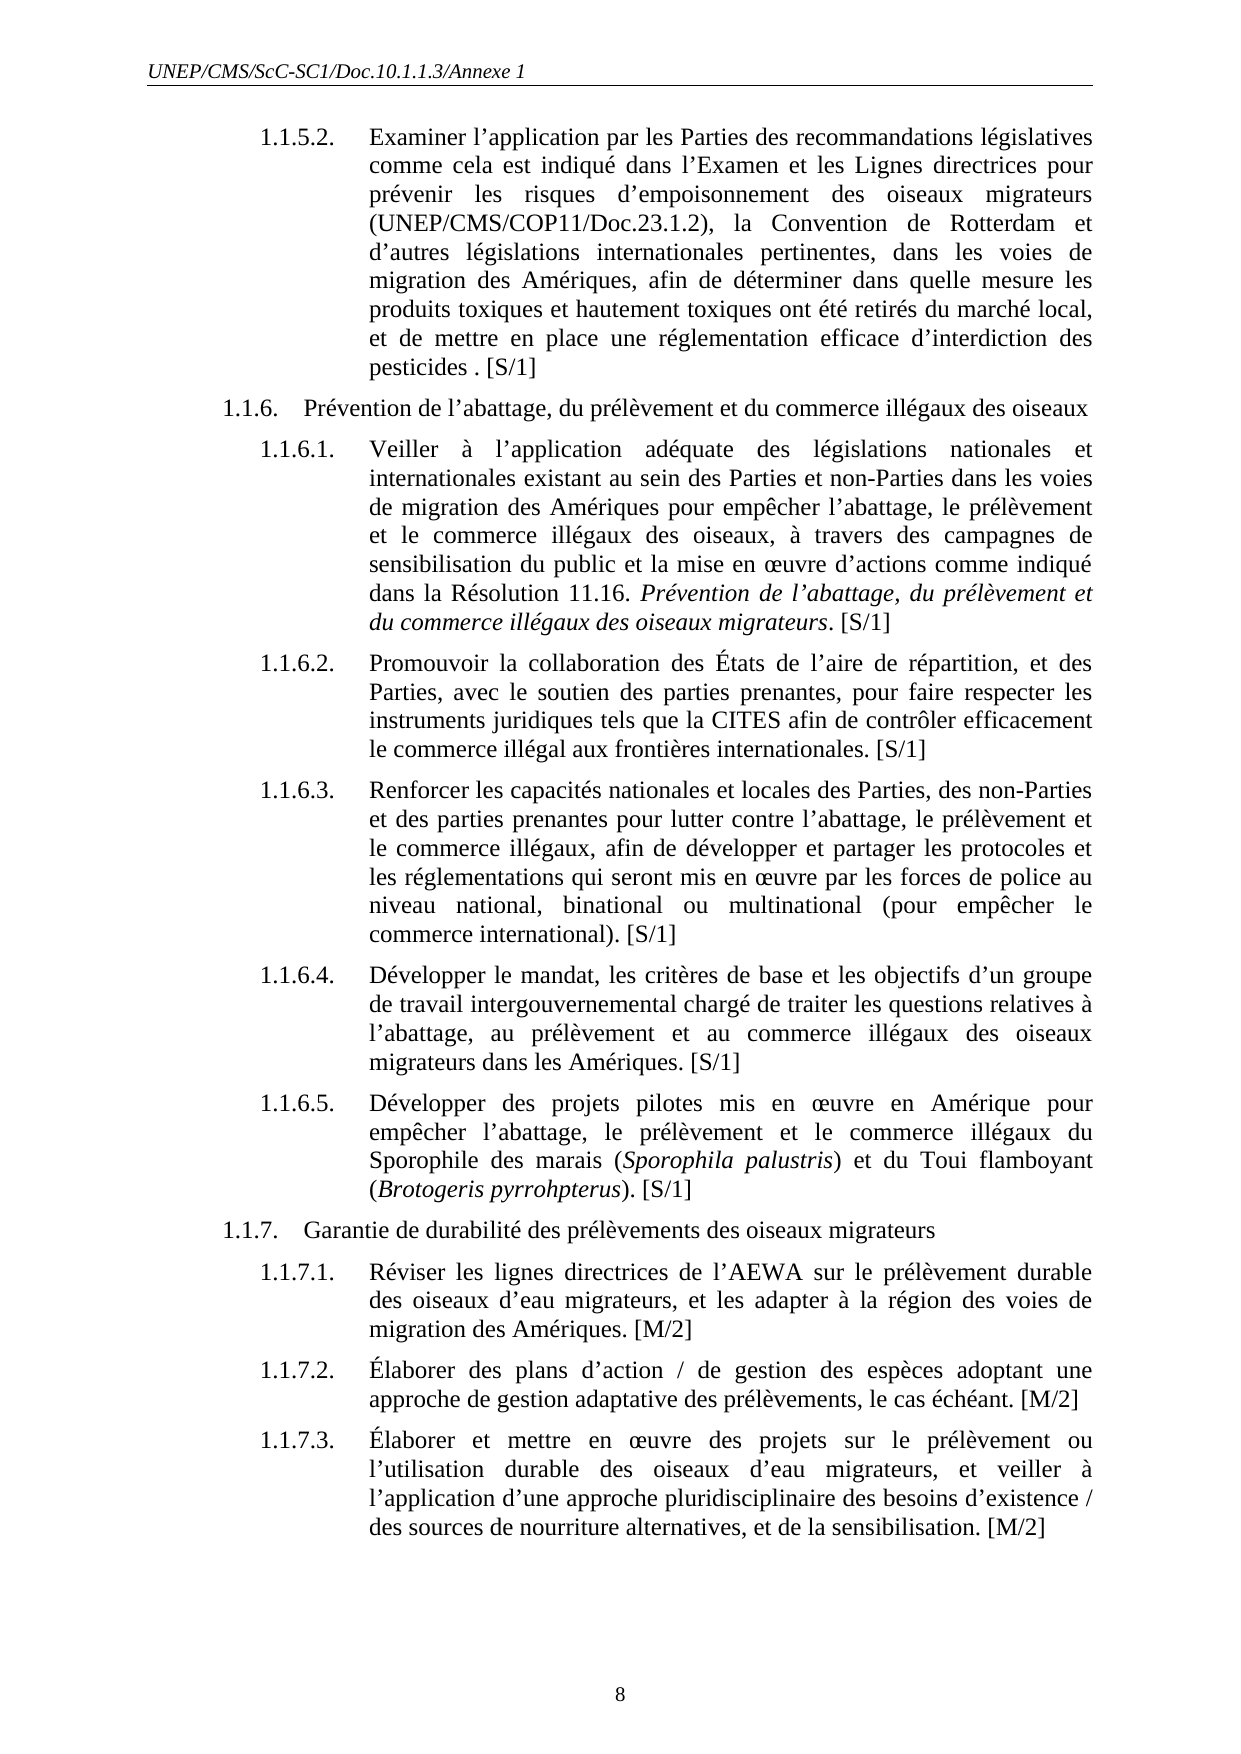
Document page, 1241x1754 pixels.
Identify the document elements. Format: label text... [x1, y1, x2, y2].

list Examiner l’application par les Parties des recommandations législatives comme cela est indiqué dans l’Examen et les Lignes directrices pour prévenir les risques d’empoisonnement des oiseaux migrateurs (UNEP/CMS/COP11/Doc.23.1.2), la Convention de Rotterdam et d’autres législations internationales pertinentes, dans les voies de migration des Amériques, afin de déterminer dans quelle mesure les produits toxiques et hautement toxiques ont été retirés du marché local, et de mettre en place une réglementation efficace d’interdiction des pesticides . [S/1] [259, 122, 1093, 381]
list Garantie de durabilité des prélèvements des oiseaux migrateurs [222, 1216, 1093, 1244]
list Veiller à l’application adéquate des législations nationales et internationales existant au sein des Parties et non-Parties dans les voies de migration des Amériques pour empêcher l’abattage, le prélèvement et le commerce illégaux des oiseaux, à travers des campagnes de sensibilisation du public et la mise en œuvre d’actions comme indiqué dans la Résolution 11.16. Prévention de l’abattage, du prélèvement et du commerce illégaux des oiseaux migrateurs. [S/1] [259, 434, 1093, 636]
list Réviser les lignes directrices de l’AEWA sur le prélèvement durable des oiseaux d’eau migrateurs, et les adapter à la région des voies de migration des Amériques. [M/2] [259, 1257, 1093, 1343]
list Prévention de l’abattage, du prélèvement et du commerce illégaux des oiseaux [222, 393, 1093, 422]
list Élaborer et mettre en œuvre des projets sur le prélèvement ou l’utilisation durable des oiseaux d’eau migrateurs, et veiller à l’application d’une approche pluridisciplinaire des besoins d’existence / des sources de nourriture alternatives, et de la sensibilisation. [M/2] [259, 1426, 1093, 1541]
list Promouvoir la collaboration des États de l’aire de répartition, et des Parties, avec le soutien des parties prenantes, pour faire respecter les instruments juridiques tels que la CITES afin de contrôler efficacement le commerce illégal aux frontières internationales. [S/1] [259, 648, 1093, 763]
list Élaborer des plans d’action / de gestion des espèces adoptant une approche de gestion adaptative des prélèvements, le cas échéant. [M/2] [259, 1356, 1093, 1413]
list Développer des projets pilotes mis en œuvre en Amérique pour empêcher l’abattage, le prélèvement et le commerce illégaux du Sporophile des marais (Sporophila palustris) et du Toui flamboyant (Brotogeris pyrrohpterus). [S/1] [259, 1088, 1093, 1203]
list Développer le mandat, les critères de base et les objectifs d’un groupe de travail intergouvernemental chargé de traiter les questions relatives à l’abattage, au prélèvement et au commerce illégaux des oiseaux migrateurs dans les Amériques. [S/1] [259, 961, 1093, 1076]
list Renforcer les capacités nationales et locales des Parties, des non-Parties et des parties prenantes pour lutter contre l’abattage, le prélèvement et le commerce illégaux, afin de développer et partager les protocoles et les réglementations qui seront mis en œuvre par les forces de police au niveau national, binational ou multinational (pour empêcher le commerce international). [S/1] [259, 776, 1093, 948]
